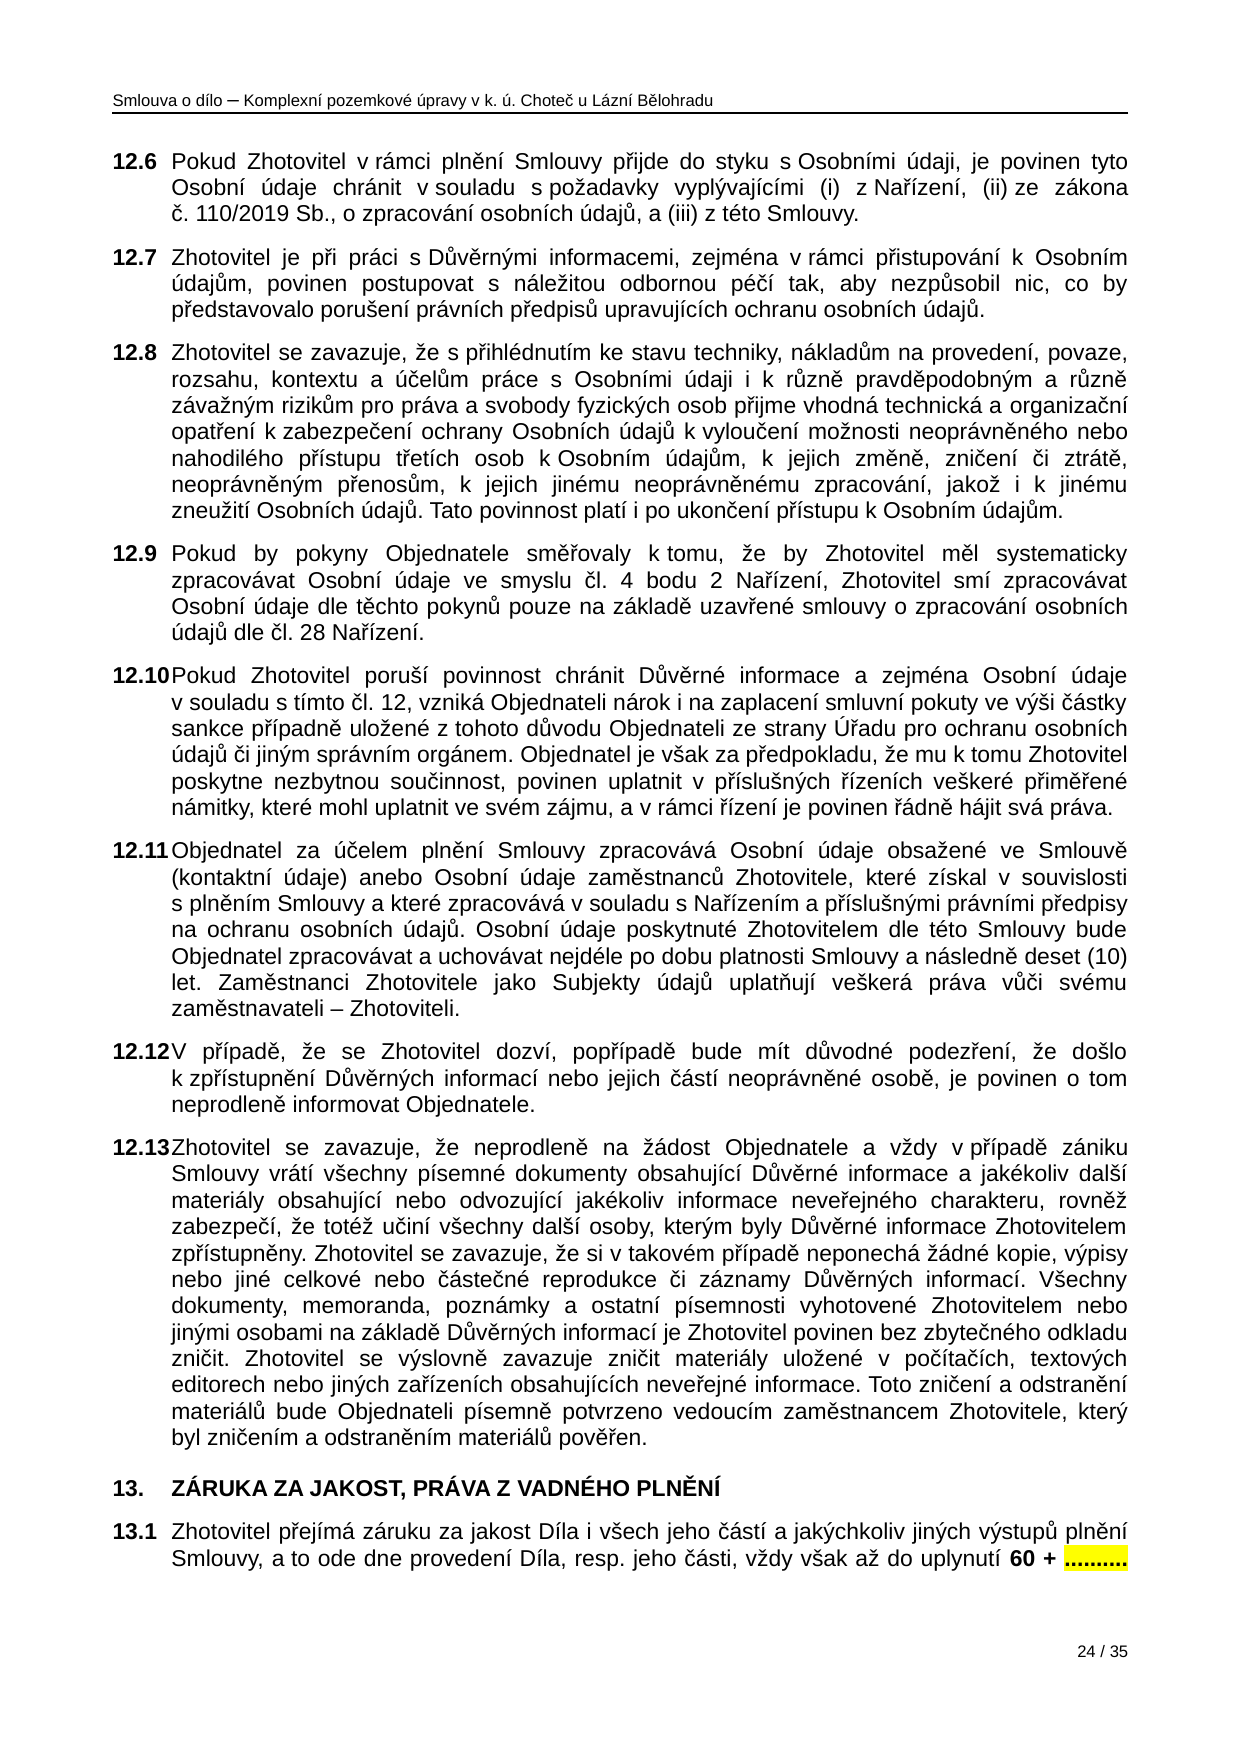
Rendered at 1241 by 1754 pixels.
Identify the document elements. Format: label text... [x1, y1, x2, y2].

text Pokud Zhotovitel poruší povinnost chránit Důvěrné informace a zejména Osobní údaje v souladu s tímto čl. 12, vzniká Objednateli nárok i na zaplacení smluvní pokuty ve výši částky sankce případně uložené z tohoto důvodu Objednateli ze strany Úřadu pro ochranu osobních údajů či jiným správním orgánem. Objednatel je však za předpokladu, že mu k tomu Zhotovitel poskytne nezbytnou součinnost, povinen uplatnit v příslušných řízeních veškeré přiměřené námitky, které mohl uplatnit ve svém zájmu, a v rámci řízení je povinen řádně hájit svá práva. [112, 662, 1128, 821]
text Zhotovitel se zavazuje, že s přihlédnutím ke stavu techniky, nákladům na provedení, povaze, rozsahu, kontextu a účelům práce s Osobními údaji i k různě pravděpodobným a různě závažným rizikům pro práva a svobody fyzických osob přijme vhodná technická a organizační opatření k zabezpečení ochrany Osobních údajů k vyloučení možnosti neoprávněného nebo nahodilého přístupu třetích osob k Osobním údajům, k jejich změně, zničení či ztrátě, neoprávněným přenosům, k jejich jinému neoprávněnému zpracování, jakož i k jinému zneužití Osobních údajů. Tato povinnost platí i po ukončení přístupu k Osobním údajům. [112, 339, 1128, 524]
text Záruka za jakost, práva z vadného plnění [112, 1475, 1128, 1502]
text Pokud Zhotovitel v rámci plnění Smlouvy přijde do styku s Osobními údaji, je povinen tyto Osobní údaje chránit v souladu s požadavky vyplývajícími (i) z Nařízení, (ii) ze zákona č. 110/2019 Sb., o zpracování osobních údajů, a (iii) z této Smlouvy. [112, 148, 1128, 227]
text Zhotovitel se zavazuje, že neprodleně na žádost Objednatele a vždy v případě zániku Smlouvy vrátí všechny písemné dokumenty obsahující Důvěrné informace a jakékoliv další materiály obsahující nebo odvozující jakékoliv informace neveřejného charakteru, rovněž zabezpečí, že totéž učiní všechny další osoby, kterým byly Důvěrné informace Zhotovitelem zpřístupněny. Zhotovitel se zavazuje, že si v takovém případě neponechá žádné kopie, výpisy nebo jiné celkové nebo částečné reprodukce či záznamy Důvěrných informací. Všechny dokumenty, memoranda, poznámky a ostatní písemnosti vyhotovené Zhotovitelem nebo jinými osobami na základě Důvěrných informací je Zhotovitel povinen bez zbytečného odkladu zničit. Zhotovitel se výslovně zavazuje zničit materiály uložené v počítačích, textových editorech nebo jiných zařízeních obsahujících neveřejné informace. Toto zničení a odstranění materiálů bude Objednateli písemně potvrzeno vedoucím zaměstnancem Zhotovitele, který byl zničením a odstraněním materiálů pověřen. [112, 1134, 1128, 1450]
text V případě, že se Zhotovitel dozví, popřípadě bude mít důvodné podezření, že došlo k zpřístupnění Důvěrných informací nebo jejich částí neoprávněné osobě, je povinen o tom neprodleně informovat Objednatele. [112, 1038, 1128, 1117]
text Zhotovitel je při práci s Důvěrnými informacemi, zejména v rámci přistupování k Osobním údajům, povinen postupovat s náležitou odbornou péčí tak, aby nezpůsobil nic, co by představovalo porušení právních předpisů upravujících ochranu osobních údajů. [112, 243, 1128, 322]
text Pokud by pokyny Objednatele směřovaly k tomu, že by Zhotovitel měl systematicky zpracovávat Osobní údaje ve smyslu čl. 4 bodu 2 Nařízení, Zhotovitel smí zpracovávat Osobní údaje dle těchto pokynů pouze na základě uzavřené smlouvy o zpracování osobních údajů dle čl. 28 Nařízení. [112, 540, 1128, 646]
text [112, 1518, 1128, 1571]
text Objednatel za účelem plnění Smlouvy zpracovává Osobní údaje obsažené ve Smlouvě (kontaktní údaje) anebo Osobní údaje zaměstnanců Zhotovitele, které získal v souvislosti s plněním Smlouvy a které zpracovává v souladu s Nařízením a příslušnými právními předpisy na ochranu osobních údajů. Osobní údaje poskytnuté Zhotovitelem dle této Smlouvy bude Objednatel zpracovávat a uchovávat nejdéle po dobu platnosti Smlouvy a následně deset (10) let. Zaměstnanci Zhotovitele jako Subjekty údajů uplatňují veškerá práva vůči svému zaměstnavateli – Zhotoviteli. [112, 837, 1128, 1022]
